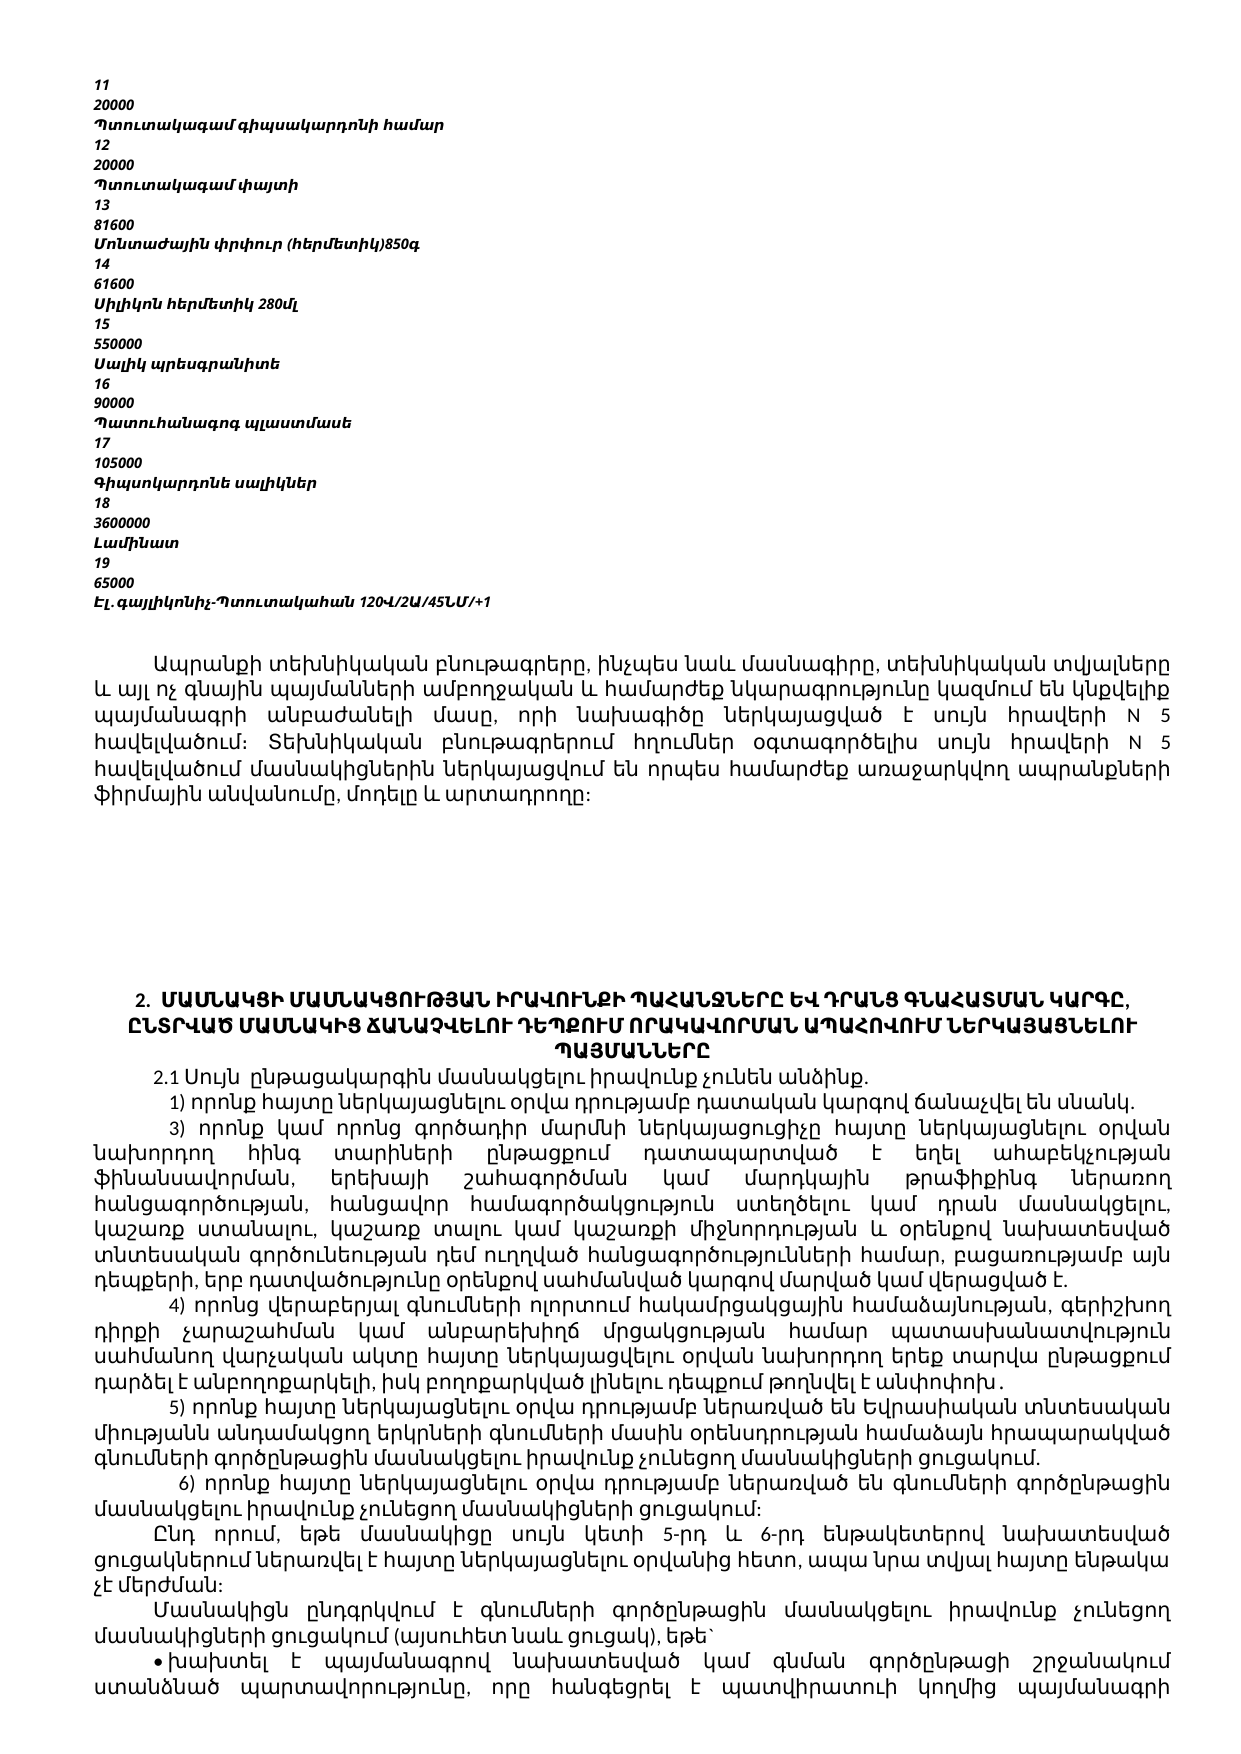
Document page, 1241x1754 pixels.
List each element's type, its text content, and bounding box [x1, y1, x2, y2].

text Ընդ որում, եթե մասնակիցը սույն կետի 5-րդ և 6-րդ ենթակետերով նախատեսված ցուցակներում ներառվել է հայտը ներկայացնելու օրվանից հետո, ապա նրա տվյալ հայտը ենթակա չէ մերժման: [94, 1521, 1171, 1598]
text 2. ՄԱՍՆԱԿՑԻ ՄԱՍՆԱԿՑՈՒԹՅԱՆ ԻՐԱՎՈՒՆՔԻ ՊԱՀԱՆՋՆԵՐԸ ԵՎ ԴՐԱՆՑ ԳՆԱՀԱՏՄԱՆ ԿԱՐԳԸ, ԸՆՏՐՎԱԾ ՄԱՍՆԱԿԻՑ ՃԱՆԱՉՎԵԼՈՒ ԴԵՊՔՈՒՄ ՈՐԱԿԱՎՈՐՄԱՆ ԱՊԱՀՈՎՈՒՄ ՆԵՐԿԱՅԱՑՆԵԼՈՒ ՊԱՅՄԱՆՆԵՐԸ [94, 988, 1171, 1064]
text 1) որոնք հայտը ներկայացնելու օրվա դրությամբ դատական կարգով ճանաչվել են սնանկ. [94, 1089, 1171, 1115]
text 5) որոնք հայտը ներկայացնելու օրվա դրությամբ ներառված են Եվրասիական տնտեսական միությանն անդամակցող երկրների գնումների մասին օրենսդրության համաձայն հրապարակված գնումների գործընթացին մասնակցելու իրավունք չունեցող մասնակիցների ցուցակում. [94, 1394, 1171, 1471]
text 6) որոնք հայտը ներկայացնելու օրվա դրությամբ ներառված են գնումների գործընթացին մասնակցելու իրավունք չունեցող մասնակիցների ցուցակում: [94, 1471, 1171, 1521]
text Մասնակիցն ընդգրկվում է գնումների գործընթացին մասնակցելու իրավունք չունեցող մասնակիցների ցուցակում (այսուհետ նաև ցուցակ), եթե` [94, 1598, 1171, 1648]
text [94, 1648, 1171, 1699]
text Ապրանքի տեխնիկական բնութագրերը, ինչպես նաև մասնագիրը, տեխնիկական տվյալները և այլ ոչ գնային պայմանների ամբողջական և համարժեք նկարագրությունը կազմում են կնքվելիք պայմանագրի անբաժանելի մասը, որի նախագիծը ներկայացված է սույն հրավերի N 5 հավելվածում։ Տեխնիկական բնութագրերում հղումներ օգտագործելիս սույն հրավերի N 5 հավելվածում մասնակիցներին ներկայացվում են որպես համարժեք առաջարկվող ապրանքների ֆիրմային անվանումը, մոդելը և արտադրողը: [94, 651, 1171, 807]
text 3) որոնք կամ որոնց գործադիր մարմնի ներկայացուցիչը հայտը ներկայացնելու օրվան նախորդող հինգ տարիների ընթացքում դատապարտված է եղել ահաբեկչության ֆինանսավորման, երեխայի շահագործման կամ մարդկային թրաֆիքինգ ներառող հանցագործության, հանցավոր համագործակցություն ստեղծելու կամ դրան մասնակցելու, կաշառք ստանալու, կաշառք տալու կամ կաշառքի միջնորդության և օրենքով նախատեսված տնտեսական գործունեության դեմ ուղղված հանցագործությունների համար, բացառությամբ այն դեպքերի, երբ դատվածությունը օրենքով սահմանված կարգով մարված կամ վերացված է. [94, 1115, 1171, 1293]
text 4) որոնց վերաբերյալ գնումների ոլորտում հակամրցակցային համաձայնության, գերիշխող դիրքի չարաշահման կամ անբարեխիղճ մրցակցության համար պատասխանատվություն սահմանող վարչական ակտը հայտը ներկայացվելու օրվան նախորդող երեք տարվա ընթացքում դարձել է անբողոքարկելի, իսկ բողոքարկված լինելու դեպքում թողնվել է անփոփոխ․ [94, 1293, 1171, 1394]
text 2.1 Սույն ընթացակարգին մասնակցելու իրավունք չունեն անձինք. [94, 1064, 1171, 1089]
